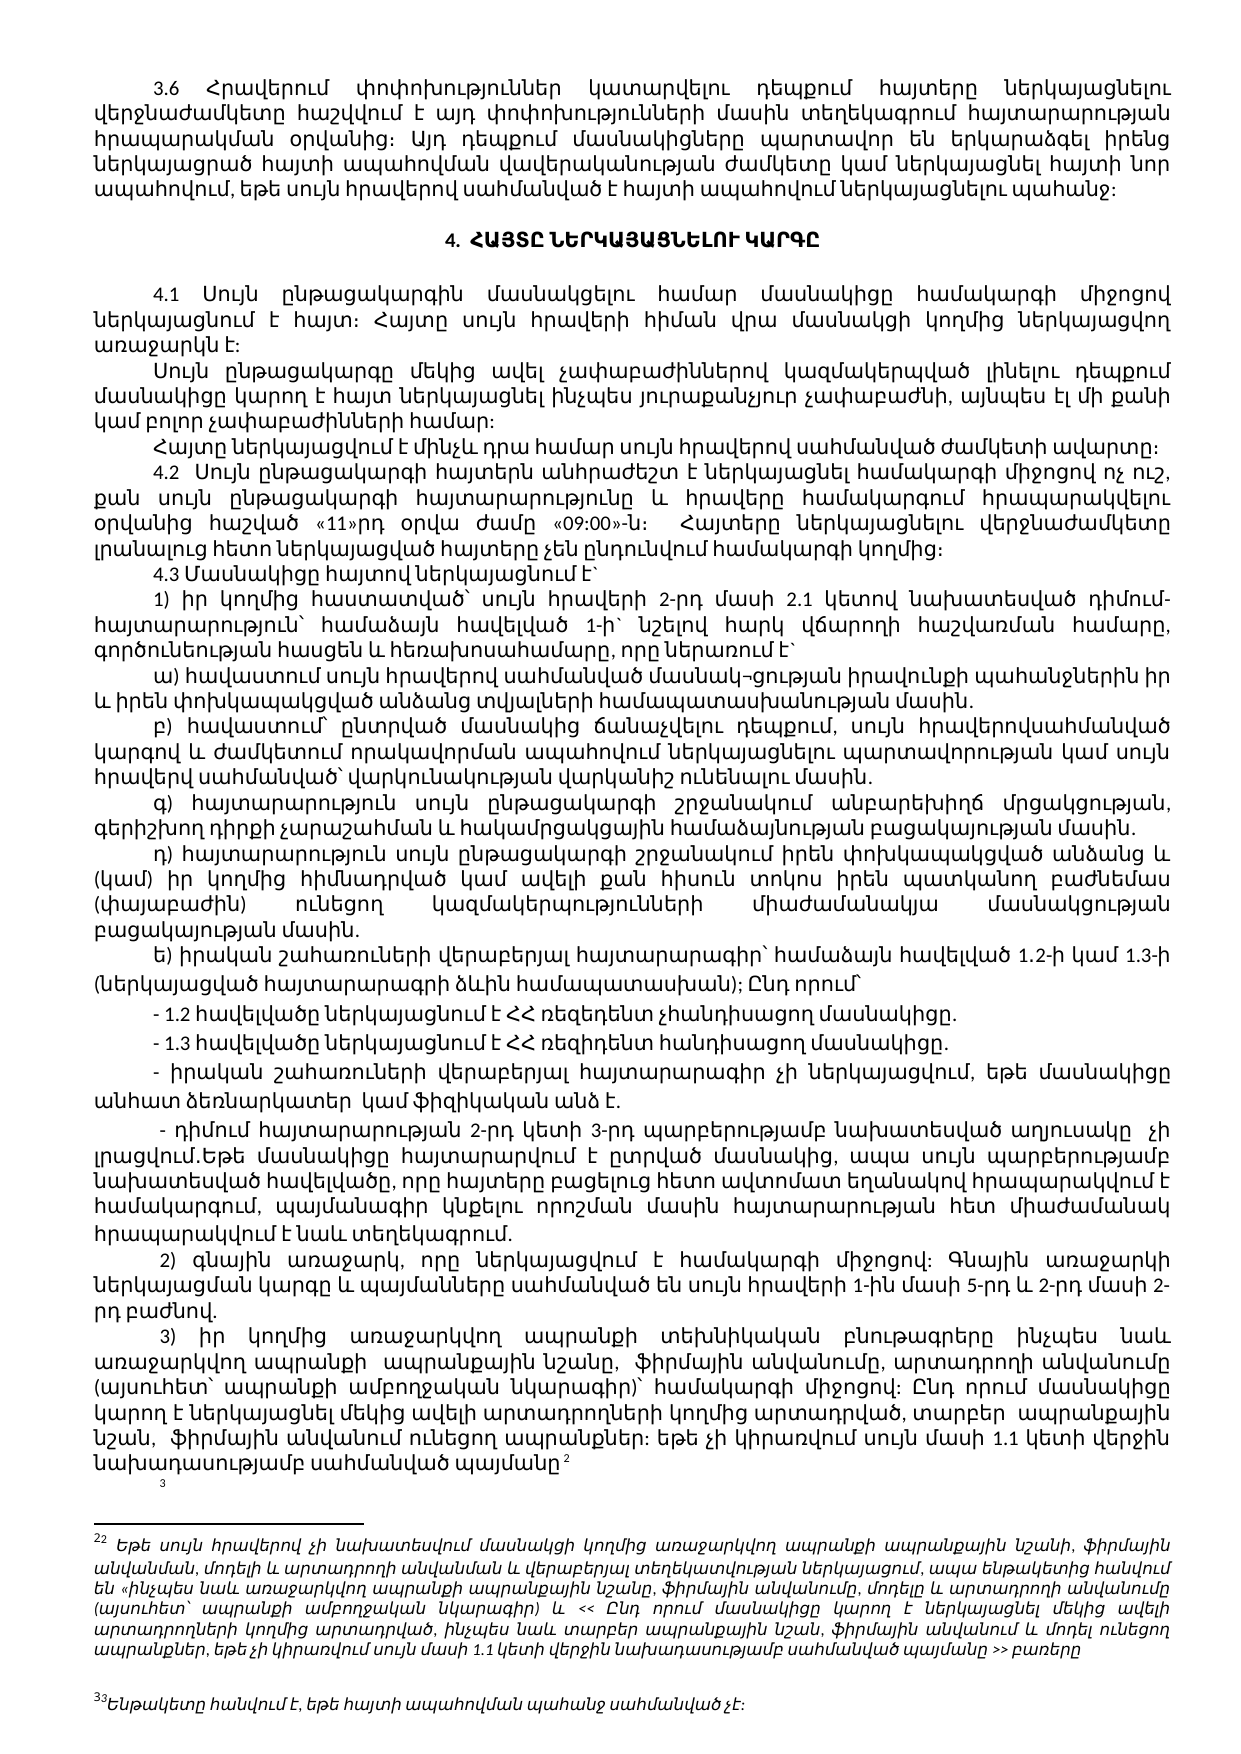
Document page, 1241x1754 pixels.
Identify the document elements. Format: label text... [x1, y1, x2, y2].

text 1) իր կողմից հաստատված՝ սույն հրավերի 2-րդ մասի 2.1 կետով նախատեսված դիմում-հայտարարություն՝ համաձայն հավելված 1-ի` նշելով հարկ վճարողի հաշվառման համարը, գործունեության հասցեն և հեռախոսահամարը, որը ներառում է` [94, 587, 1171, 663]
text 3.6 Հրավերում փոփոխություններ կատարվելու դեպքում հայտերը ներկայացնելու վերջնաժամկետը հաշվվում է այդ փոփոխությունների մասին տեղեկագրում հայտարարության հրապարակման օրվանից։ Այդ դեպքում մասնակիցները պարտավոր են երկարաձգել իրենց ներկայացրած հայտի ապահովման վավերականության ժամկետը կամ ներկայացնել հայտի նոր ապահովում, եթե սույն հրավերով սահմանված է հայտի ապահովում ներկայացնելու պահանջ: [94, 75, 1171, 202]
text Սույն ընթացակարգը մեկից ավել չափաբաժիններով կազմակերպված լինելու դեպքում մասնակիցը կարող է հայտ ներկայացնել ինչպես յուրաքանչյուր չափաբաժնի, այնպես էլ մի քանի կամ բոլոր չափաբաժինների համար: [94, 358, 1171, 434]
text - 1.3 հավելվածը ներկայացնում է ՀՀ ռեզիդենտ հանդիսացող մասնակիցը. [94, 1030, 1171, 1055]
text 3 [94, 1476, 1171, 1501]
text բ) հավաստում՝ ընտրված մասնակից ճանաչվելու դեպքում, սույն հրավերովսահմանված կարգով և ժամկետում որակավորման ապահովում ներկայացնելու պարտավորության կամ սույն հրավերվ սահմանված՝ վարկունակության վարկանիշ ունենալու մասին. [94, 714, 1171, 790]
text ե) իրական շահառուների վերաբերյալ հայտարարագիր՝ համաձայն հավելված 1․2-ի կամ 1.3-ի (ներկայացված հայտարարագրի ձևին համապատասխան); Ընդ որում՝ [94, 942, 1171, 997]
text 2) գնային առաջարկ, որը ներկայացվում է համակարգի միջոցով: Գնային առաջարկի ներկայացման կարգը և պայմանները սահմանված են սույն հրավերի 1-ին մասի 5-րդ և 2-րդ մասի 2-րդ բաժնով. [94, 1247, 1171, 1323]
text 4. ՀԱՅՏԸ ՆԵՐԿԱՅԱՑՆԵԼՈՒ ԿԱՐԳԸ [94, 227, 1171, 253]
text գ) հայտարարություն սույն ընթացակարգի շրջանակում անբարեխիղճ մրցակցության, գերիշխող դիրքի չարաշահման և հակամրցակցային համաձայնության բացակայության մասին. [94, 790, 1171, 841]
text 4.1 Սույն ընթացակարգին մասնակցելու համար մասնակիցը համակարգի միջոցով ներկայացնում է հայտ։ Հայտը սույն հրավերի հիման վրա մասնակցի կողմից ներկայացվող առաջարկն է: [94, 282, 1171, 358]
text 3) իր կողմից առաջարկվող ապրանքի տեխնիկական բնութագրերը ինչպես նաև առաջարկվող ապրանքի ապրանքային նշանը, ֆիրմային անվանումը, արտադրողի անվանումը (այսուհետ՝ ապրանքի ամբողջական նկարագիր)՝ համակարգի միջոցով: Ընդ որում մասնակիցը կարող է ներկայացնել մեկից ավելի արտադրողների կողմից արտադրված, տարբեր ապրանքային նշան, ֆիրմային անվանում ունեցող ապրանքներ: եթե չի կիրառվում սույն մասի 1.1 կետի վերջին նախադասությամբ սահմանված պայմանը 2 [94, 1323, 1171, 1476]
text 4.2 Սույն ընթացակարգի հայտերն անհրաժեշտ է ներկայացնել համակարգի միջոցով ոչ ուշ, քան սույն ընթացակարգի հայտարարությունը և հրավերը համակարգում հրապարակվելու օրվանից հաշված «11»րդ օրվա ժամը «09:00»-ն։ Հայտերը ներկայացնելու վերջնաժամկետը լրանալուց հետո ներկայացված հայտերը չեն ընդունվում համակարգի կողմից։ [94, 459, 1171, 561]
text - 1.2 հավելվածը ներկայացնում է ՀՀ ռեզեդենտ չհանդիսացող մասնակիցը. [94, 1001, 1171, 1026]
text ա) հավաստում սույն հրավերով սահմանված մասնակ¬ցության իրավունքի պահանջներին իր և իրեն փոխկապակցված անձանց տվյալների համապատասխանության մասին. [94, 663, 1171, 714]
text - իրական շահառուների վերաբերյալ հայտարարագիր չի ներկայացվում, եթե մասնակիցը անհատ ձեռնարկատեր կամ ֆիզիկական անձ է. [94, 1059, 1171, 1114]
text - դիմում հայտարարության 2-րդ կետի 3-րդ պարբերությամբ նախատեսված աղյուսակը չի լրացվում․Եթե մասնակիցը հայտարարվում է ըտրված մասնակից, ապա սույն պարբերությամբ նախատեսված հավելվածը, որը հայտերը բացելուց հետո ավտոմատ եղանակով հրապարակվում է համակարգում, պայմանագիր կնքելու որոշման մասին հայտարարության հետ միաժամանակ հրապարակվում է նաև տեղեկագրում. [94, 1117, 1171, 1247]
text դ) հայտարարություն սույն ընթացակարգի շրջանակում իրեն փոխկապակցված անձանց և (կամ) իր կողմից հիմնադրված կամ ավելի քան հիսուն տոկոս իրեն պատկանող բաժնեմաս (փայաբաժին) ունեցող կազմակերպությունների միաժամանակյա մասնակցության բացակայության մասին. [94, 841, 1171, 942]
text 4.3 Մասնակիցը հայտով ներկայացնում է` [94, 561, 1171, 587]
text Հայտը ներկայացվում է մինչև դրա համար սույն հրավերով սահմանված ժամկետի ավարտը։ [94, 434, 1171, 459]
